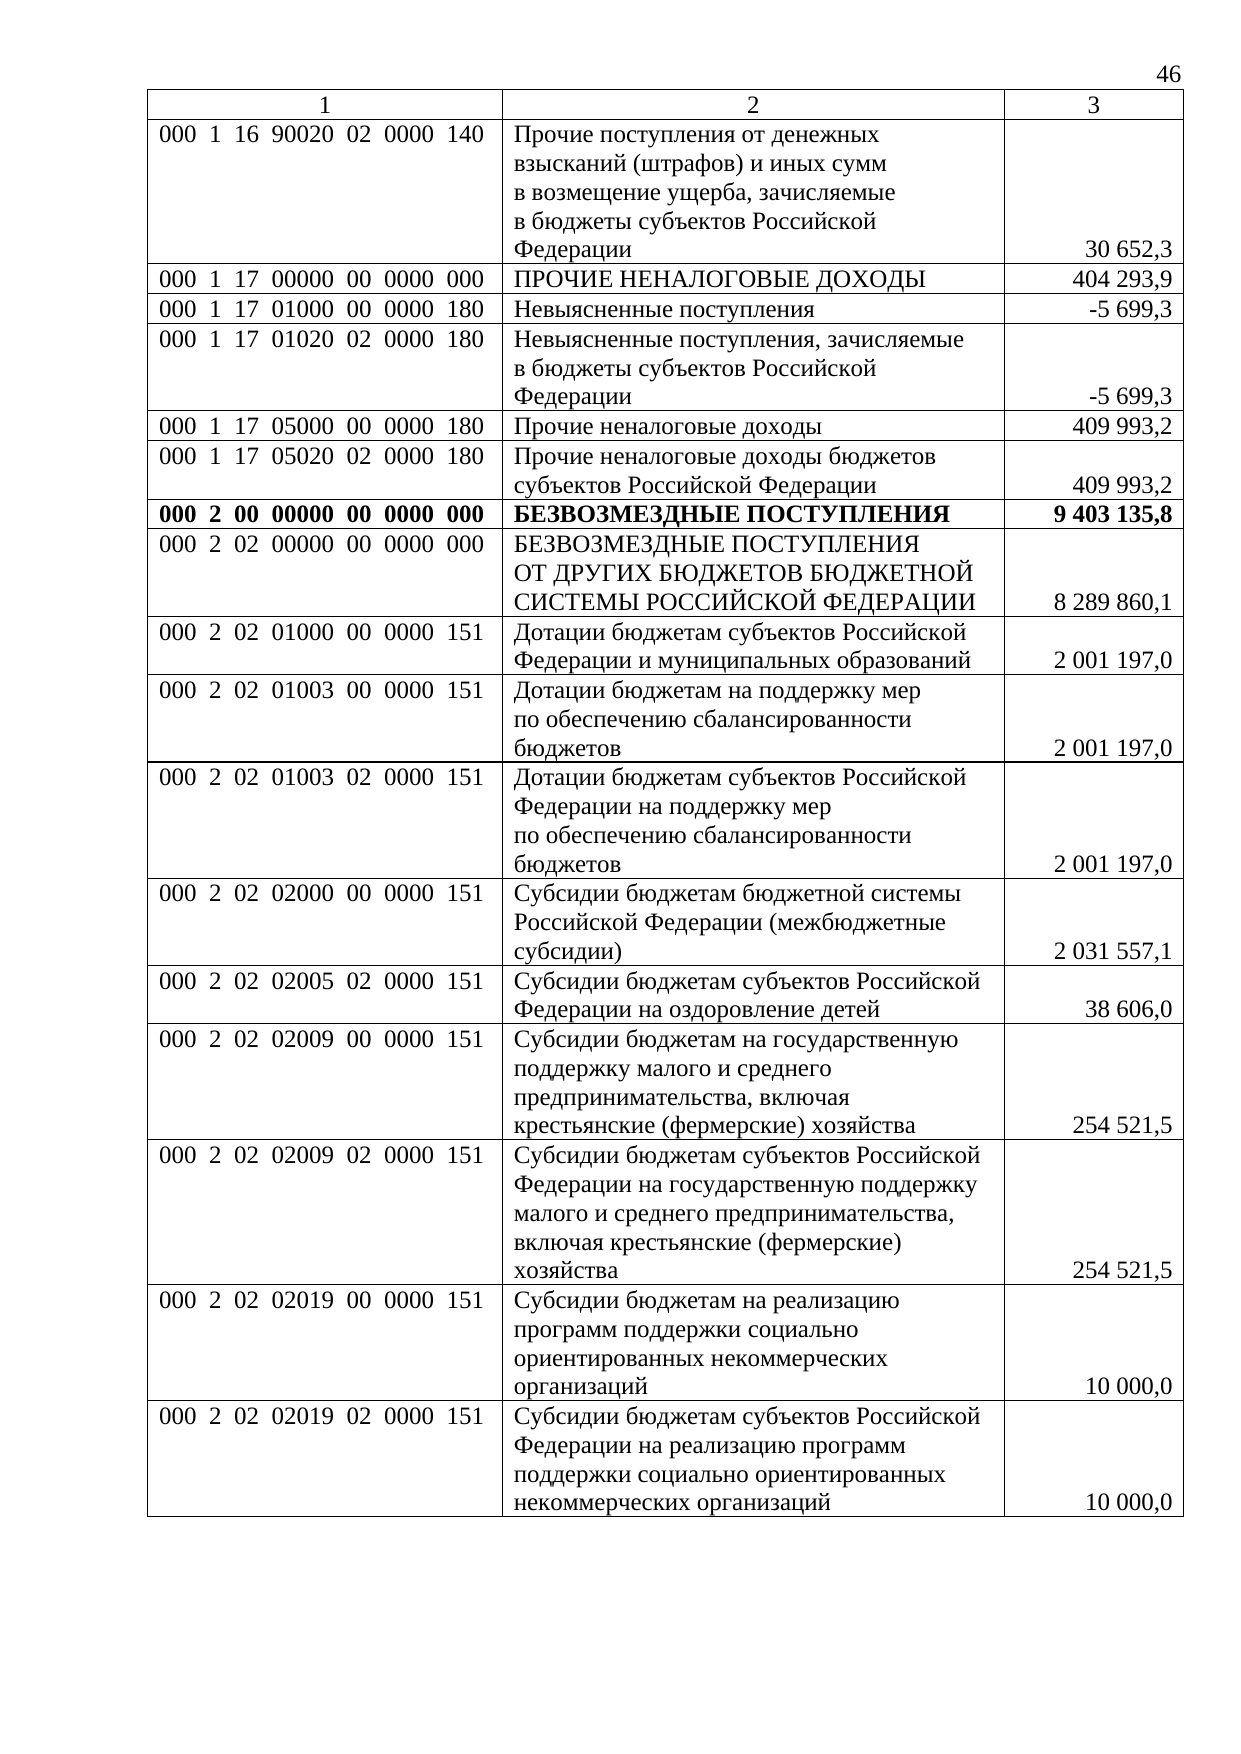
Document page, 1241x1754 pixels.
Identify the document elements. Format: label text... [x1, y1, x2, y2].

table_cell 409 993,2 [1005, 411, 1183, 440]
table_cell 2 001 197,0 [1005, 617, 1183, 674]
table_cell 000 1 16 90020 02 0000 140 [148, 120, 502, 263]
table_cell 000 1 17 05000 00 0000 180 [148, 411, 502, 440]
table_cell 000 2 02 02019 00 0000 151 [148, 1285, 502, 1400]
table_cell Дотации бюджетам субъектов Российской Федерации и муниципальных образований [503, 617, 1004, 674]
table_cell БЕЗВОЗМЕЗДНЫЕ ПОСТУПЛЕНИЯ [503, 500, 1004, 528]
table_cell -5 699,3 [1005, 294, 1183, 323]
table_cell 000 1 17 01020 02 0000 180 [148, 324, 502, 410]
table_cell 000 2 02 02005 02 0000 151 [148, 966, 502, 1023]
table_cell Субсидии бюджетам субъектов Российской Федерации на оздоровление детей [503, 966, 1004, 1023]
table_cell 000 2 02 02019 02 0000 151 [148, 1401, 502, 1516]
table_cell 2 001 197,0 [1005, 675, 1183, 761]
table_cell 2 001 197,0 [1005, 763, 1183, 877]
table_cell Дотации бюджетам на поддержку мер по обеспечению сбалансированности бюджетов [503, 675, 1004, 761]
table_cell 254 521,5 [1005, 1140, 1183, 1284]
table_cell 409 993,2 [1005, 441, 1183, 498]
table_cell 2 031 557,1 [1005, 879, 1183, 965]
table_cell -5 699,3 [1005, 324, 1183, 410]
table_cell 9 403 135,8 [1005, 500, 1183, 528]
table_header 1 [148, 90, 502, 118]
table_cell 000 2 02 02000 00 0000 151 [148, 879, 502, 965]
table_cell 8 289 860,1 [1005, 529, 1183, 616]
table_header 3 [1005, 90, 1183, 118]
table_cell Субсидии бюджетам субъектов Российской Федерации на государственную поддержку малого и среднего предпринимательства, включая крестьянские (фермерские) хозяйства [503, 1140, 1004, 1284]
table_cell ПРОЧИЕ НЕНАЛОГОВЫЕ ДОХОДЫ [503, 264, 1004, 293]
table_cell Прочие неналоговые доходы бюджетов субъектов Российской Федерации [503, 441, 1004, 498]
table_cell 000 2 02 02009 02 0000 151 [148, 1140, 502, 1284]
table_cell 000 1 17 05020 02 0000 180 [148, 441, 502, 498]
table_cell 10 000,0 [1005, 1285, 1183, 1400]
table_cell Субсидии бюджетам субъектов Российской Федерации на реализацию программ поддержки социально ориентированных некоммерческих организаций [503, 1401, 1004, 1516]
table_cell 000 1 17 00000 00 0000 000 [148, 264, 502, 293]
table_cell Невыясненные поступления [503, 294, 1004, 323]
table_cell 000 2 00 00000 00 0000 000 [148, 500, 502, 528]
table_cell 10 000,0 [1005, 1401, 1183, 1516]
table_cell Дотации бюджетам субъектов Российской Федерации на поддержку мер по обеспечению сбалансированности бюджетов [503, 763, 1004, 877]
table_cell 000 2 02 01003 02 0000 151 [148, 763, 502, 877]
table_cell 000 1 17 01000 00 0000 180 [148, 294, 502, 323]
table_cell Субсидии бюджетам бюджетной системы Российской Федерации (межбюджетные субсидии) [503, 879, 1004, 965]
table_cell 404 293,9 [1005, 264, 1183, 293]
table_cell Субсидии бюджетам на государственную поддержку малого и среднего предпринимательства, включая крестьянские (фермерские) хозяйства [503, 1024, 1004, 1139]
table_header 2 [503, 90, 1004, 118]
table_cell 38 606,0 [1005, 966, 1183, 1023]
table_cell 30 652,3 [1005, 120, 1183, 263]
table_cell Прочие поступления от денежных взысканий (штрафов) и иных сумм в возмещение ущерба, зачисляемые в бюджеты субъектов Российской Федерации [503, 120, 1004, 263]
table_cell Субсидии бюджетам на реализацию программ поддержки социально ориентированных некоммерческих организаций [503, 1285, 1004, 1400]
table_cell 000 2 02 01000 00 0000 151 [148, 617, 502, 674]
table_cell 000 2 02 00000 00 0000 000 [148, 529, 502, 616]
table_cell Невыясненные поступления, зачисляемые в бюджеты субъектов Российской Федерации [503, 324, 1004, 410]
table_cell БЕЗВОЗМЕЗДНЫЕ ПОСТУПЛЕНИЯ ОТ ДРУГИХ БЮДЖЕТОВ БЮДЖЕТНОЙ СИСТЕМЫ РОССИЙСКОЙ ФЕДЕРАЦИИ [503, 529, 1004, 616]
table_cell 000 2 02 02009 00 0000 151 [148, 1024, 502, 1139]
table_cell 254 521,5 [1005, 1024, 1183, 1139]
table_cell Прочие неналоговые доходы [503, 411, 1004, 440]
table_cell 000 2 02 01003 00 0000 151 [148, 675, 502, 761]
